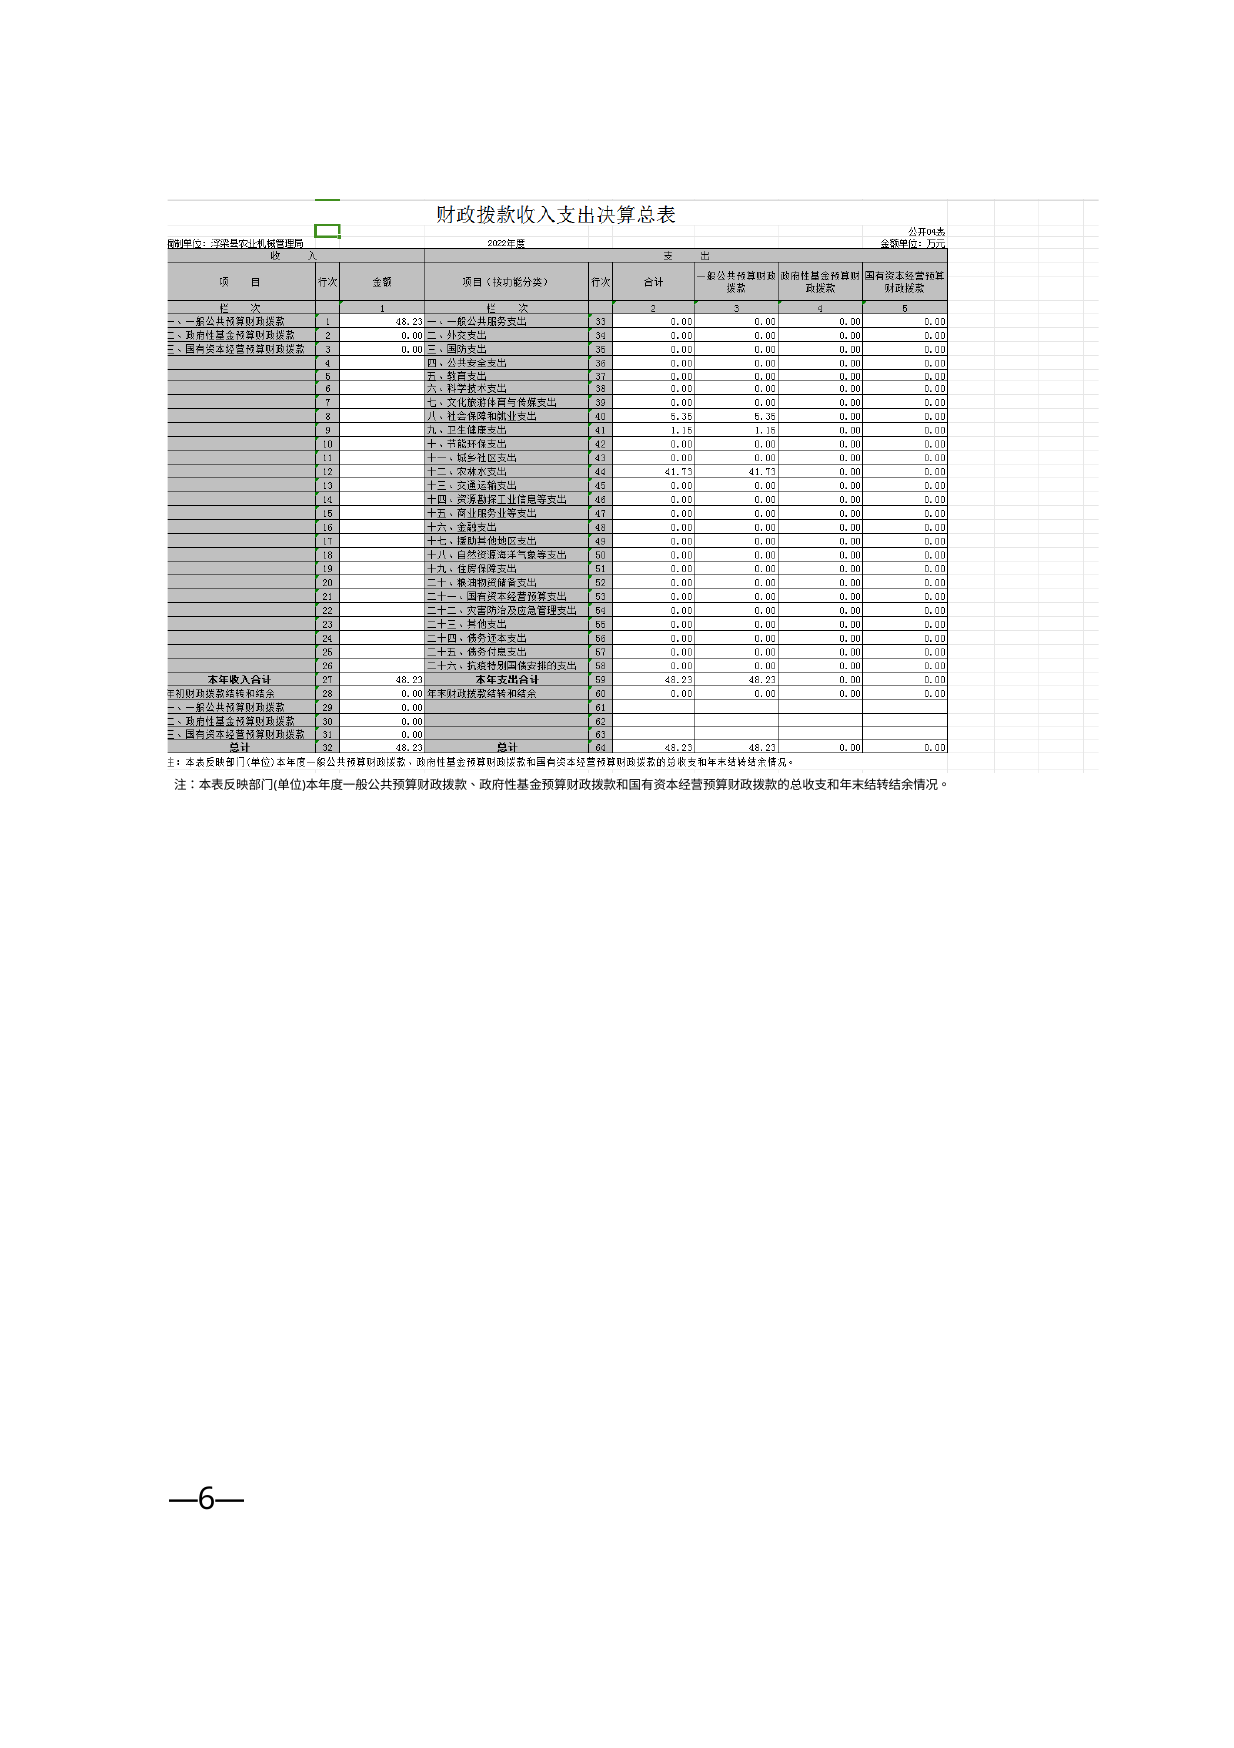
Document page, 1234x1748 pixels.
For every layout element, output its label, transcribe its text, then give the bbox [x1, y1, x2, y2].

text —6— [168, 1484, 1099, 1516]
picture [167, 199, 1099, 773]
text 注：本表反映部门(单位)本年度一般公共预算财政拨款、政府性基金预算财政拨款和国有资本经营预算财政拨款的总收支和年末结转结余情况。 [174, 777, 1099, 793]
